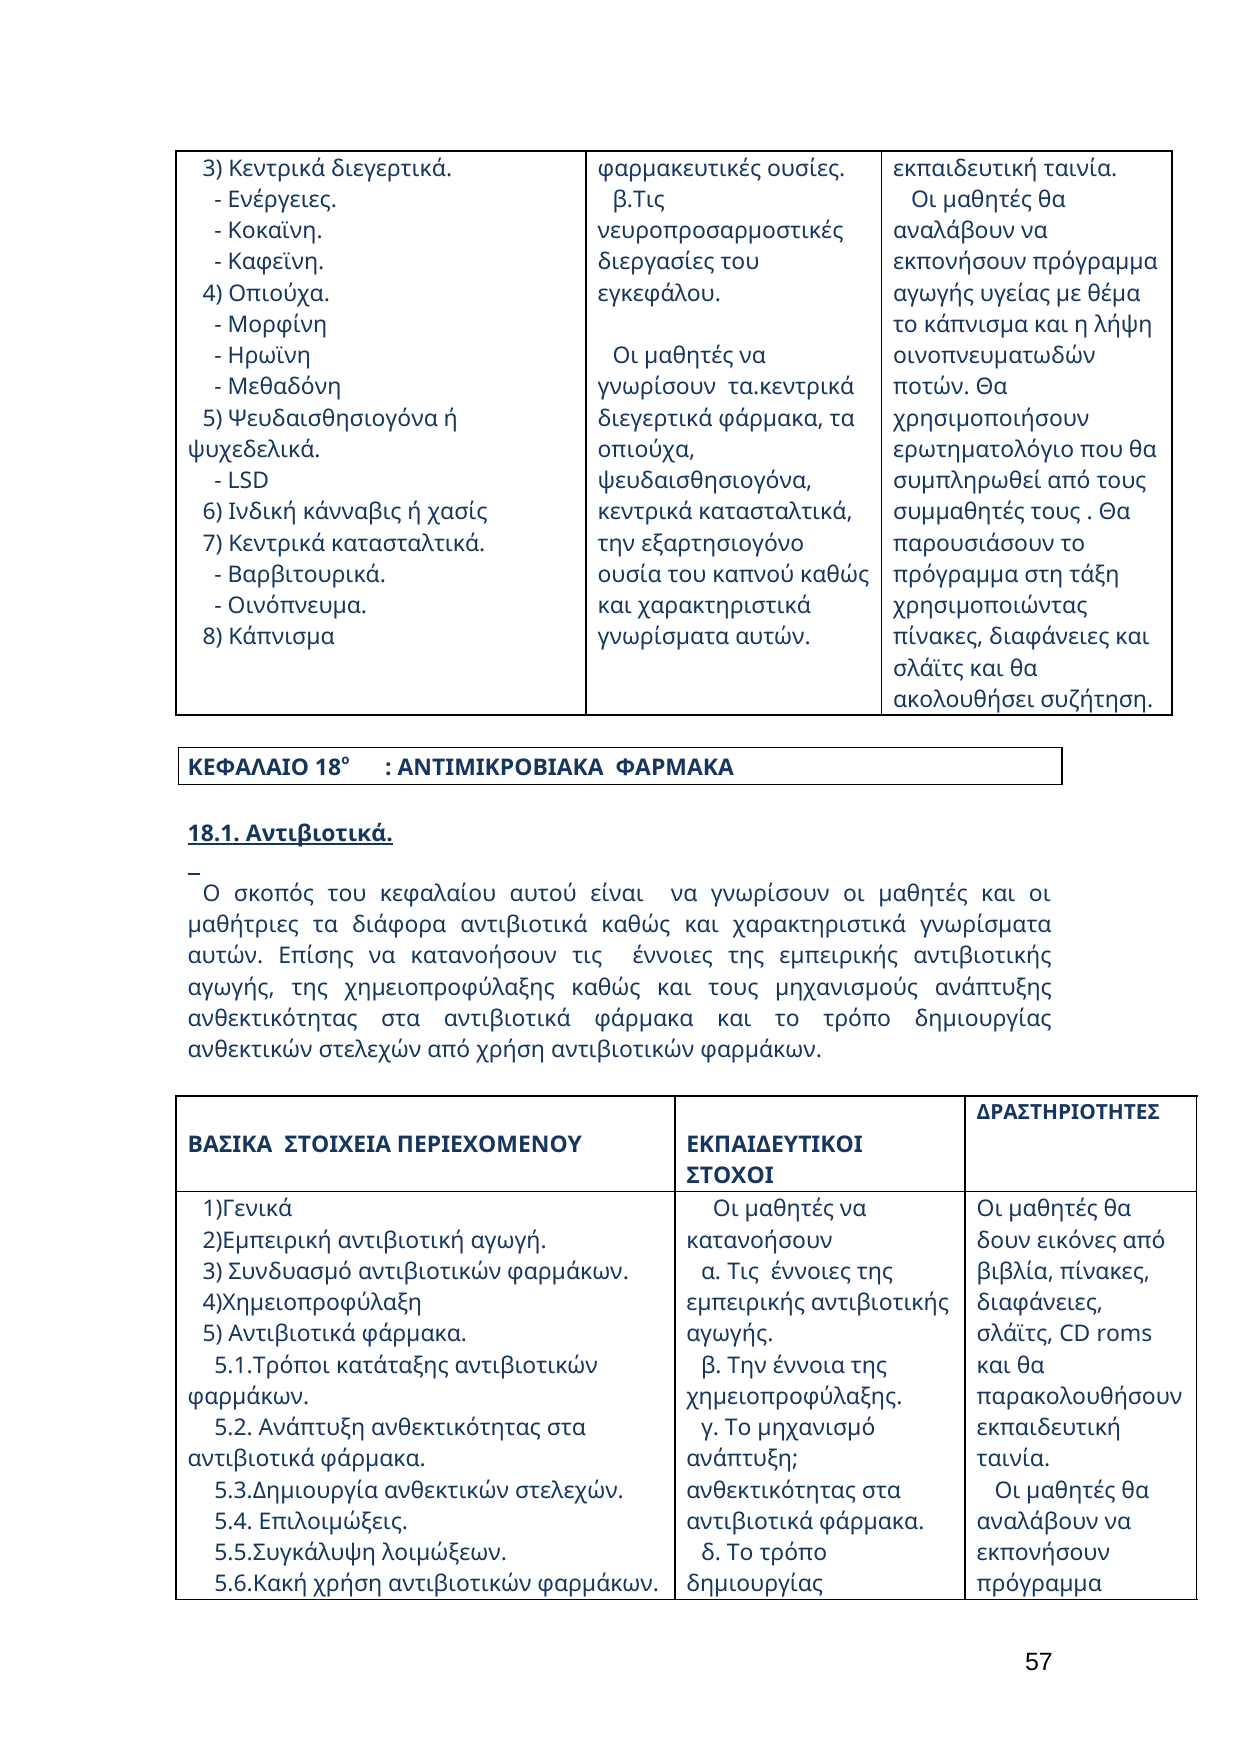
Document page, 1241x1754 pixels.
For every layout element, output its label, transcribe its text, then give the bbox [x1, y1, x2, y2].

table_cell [177, 152, 585, 714]
table_header ΕΚΠΑΙΔΕΥΤΙΚΟΙ ΣΤΟΧΟΙ [676, 1097, 964, 1191]
text 18.1. Αντιβιοτικά. [187, 817, 1053, 848]
text Ο σκοπός του κεφαλαίου αυτού είναι να γνωρίσουν οι μαθητές και οι μαθήτριες τα διάφορα αντιβιοτικά καθώς και χαρακτηριστικά γνωρίσματα αυτών. Επίσης να κατανοήσουν τις έννοιες της εμπειρικής αντιβιοτικής αγωγής, της χημειοπροφύλαξης καθώς και τους μηχανισμούς ανάπτυξης ανθεκτικότητας στα αντιβιοτικά φάρμακα και το τρόπο δημιουργίας ανθεκτικών στελεχών από χρήση αντιβιοτικών φαρμάκων. [187, 877, 1053, 1064]
text ΚΕΦΑΛΑΙΟ 18ο : ΑΝΤΙΜΙΚΡΟΒΙΑΚΑ ΦΑΡΜΑΚΑ [179, 748, 1061, 784]
table_header ΒΑΣΙΚΑ ΣΤΟΙΧΕΙΑ ΠΕΡΙΕΧΟΜΕΝΟΥ [177, 1097, 674, 1191]
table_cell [966, 1192, 1196, 1598]
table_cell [882, 152, 1171, 714]
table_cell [177, 1192, 674, 1598]
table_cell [587, 152, 881, 714]
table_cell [676, 1192, 964, 1598]
table_header ΔΡΑΣΤΗΡΙΟΤΗΤΕΣ [966, 1097, 1196, 1191]
